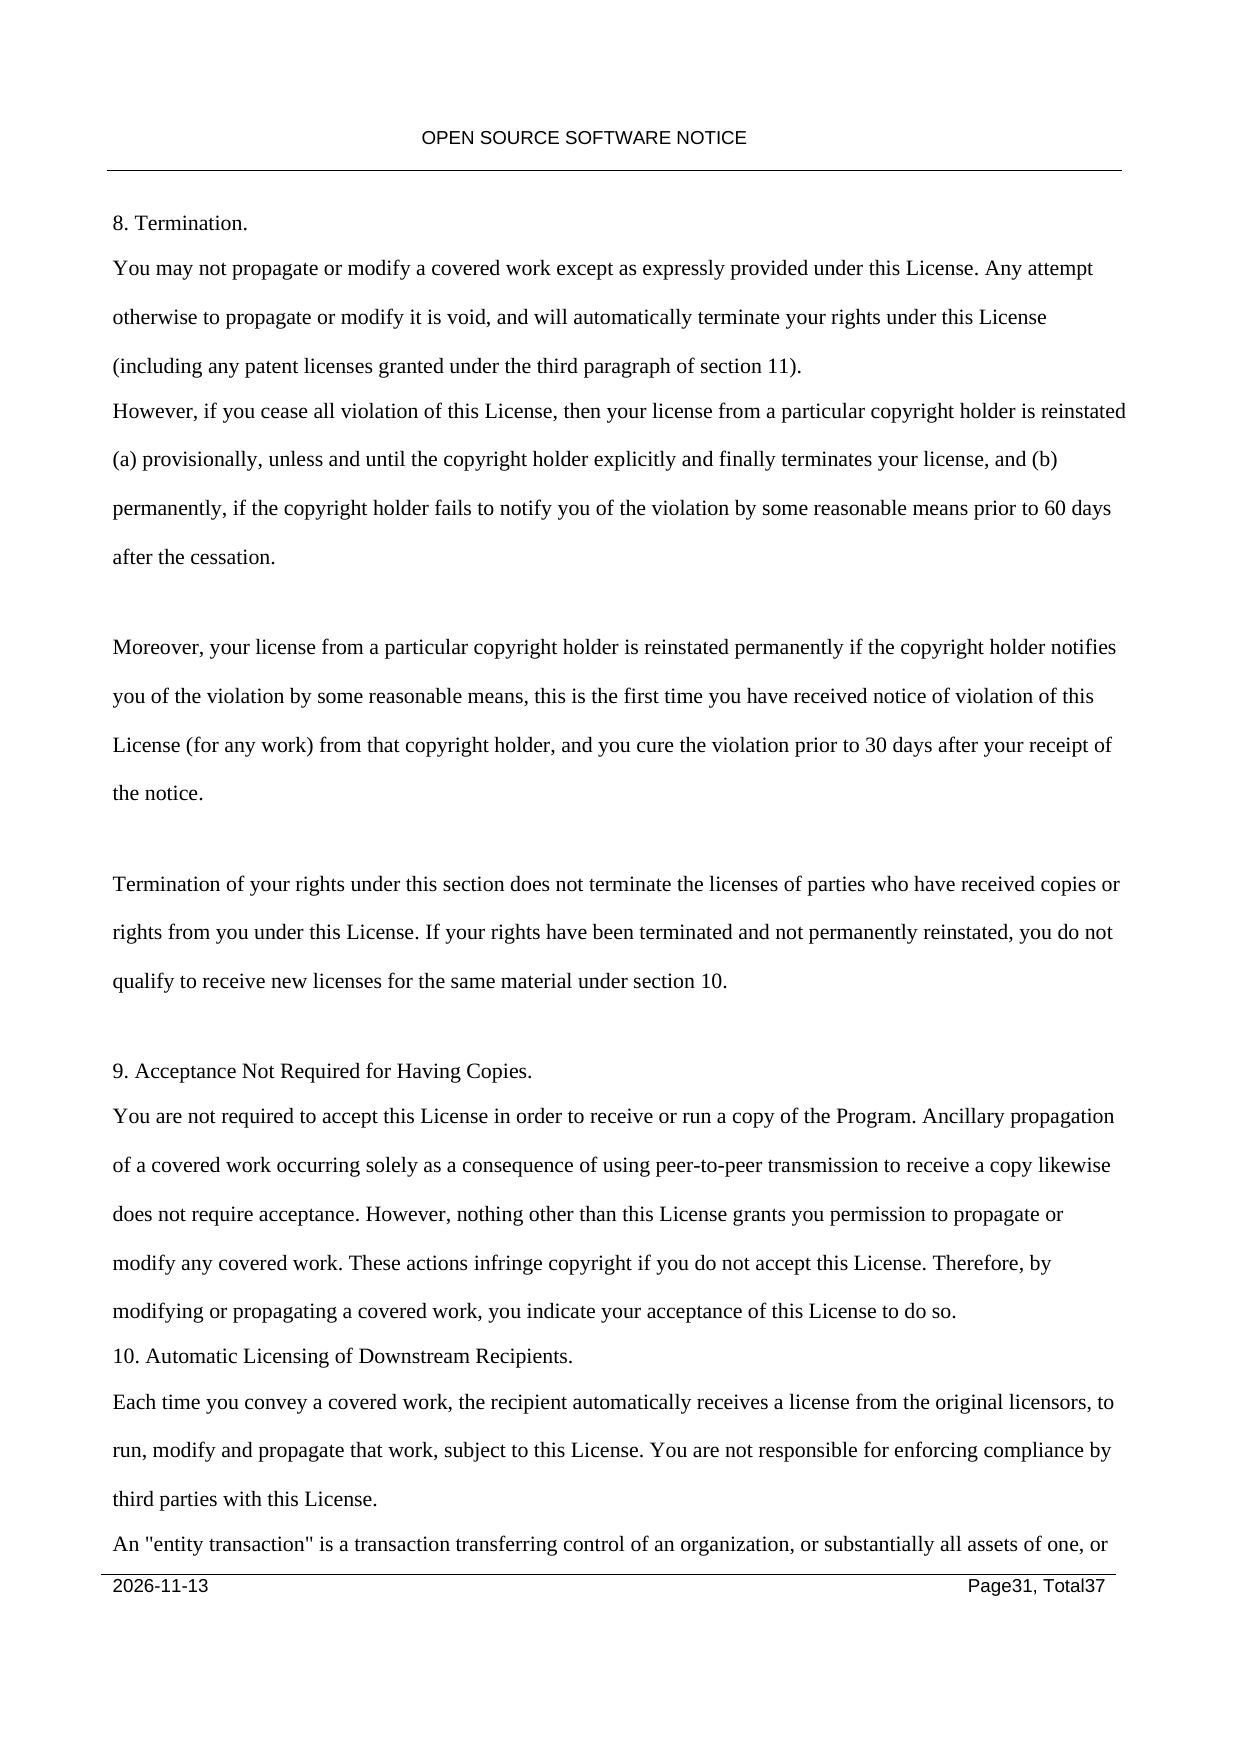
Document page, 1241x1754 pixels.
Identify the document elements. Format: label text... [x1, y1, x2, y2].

text 9. Acceptance Not Required for Having Copies. [112, 1055, 1128, 1087]
text Moreover, your license from a particular copyright holder is reinstated permanently if the copyright holder notifies you of the violation by some reasonable means, this is the first time you have received notice of violation of this License (for any work) from that copyright holder, and you cure the violation prior to 30 days after your receipt of the notice. [112, 631, 1128, 809]
text However, if you cease all violation of this License, then your license from a particular copyright holder is reinstated (a) provisionally, unless and until the copyright holder explicitly and finally terminates your license, and (b) permanently, if the copyright holder fails to notify you of the violation by some reasonable means prior to 60 days after the cessation. [112, 394, 1128, 573]
text Each time you convey a covered work, the recipient automatically receives a license from the original licensors, to run, modify and propagate that work, subject to this License. You are not responsible for enforcing compliance by third parties with this License. [112, 1385, 1128, 1515]
text 8. Termination. [112, 206, 1128, 239]
text You are not required to accept this License in order to receive or run a copy of the Program. Ancillary propagation of a covered work occurring solely as a consequence of using peer-to-peer transmission to receive a copy likewise does not require acceptance. However, nothing other than this License grants you permission to propagate or modify any covered work. These actions infringe copyright if you do not accept this License. Therefore, by modifying or propagating a covered work, you indicate your acceptance of this License to do so. [112, 1100, 1128, 1327]
text Termination of your rights under this section does not terminate the licenses of parties who have received copies or rights from you under this License. If your rights have been terminated and not permanently reinstated, you do not qualify to receive new licenses for the same material under section 10. [112, 867, 1128, 997]
text 10. Automatic Licensing of Downstream Recipients. [112, 1340, 1128, 1372]
text You may not propagate or modify a covered work except as expressly provided under this License. Any attempt otherwise to propagate or modify it is void, and will automatically terminate your rights under this License (including any patent licenses granted under the third paragraph of section 11). [112, 251, 1128, 381]
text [112, 1528, 1128, 1560]
